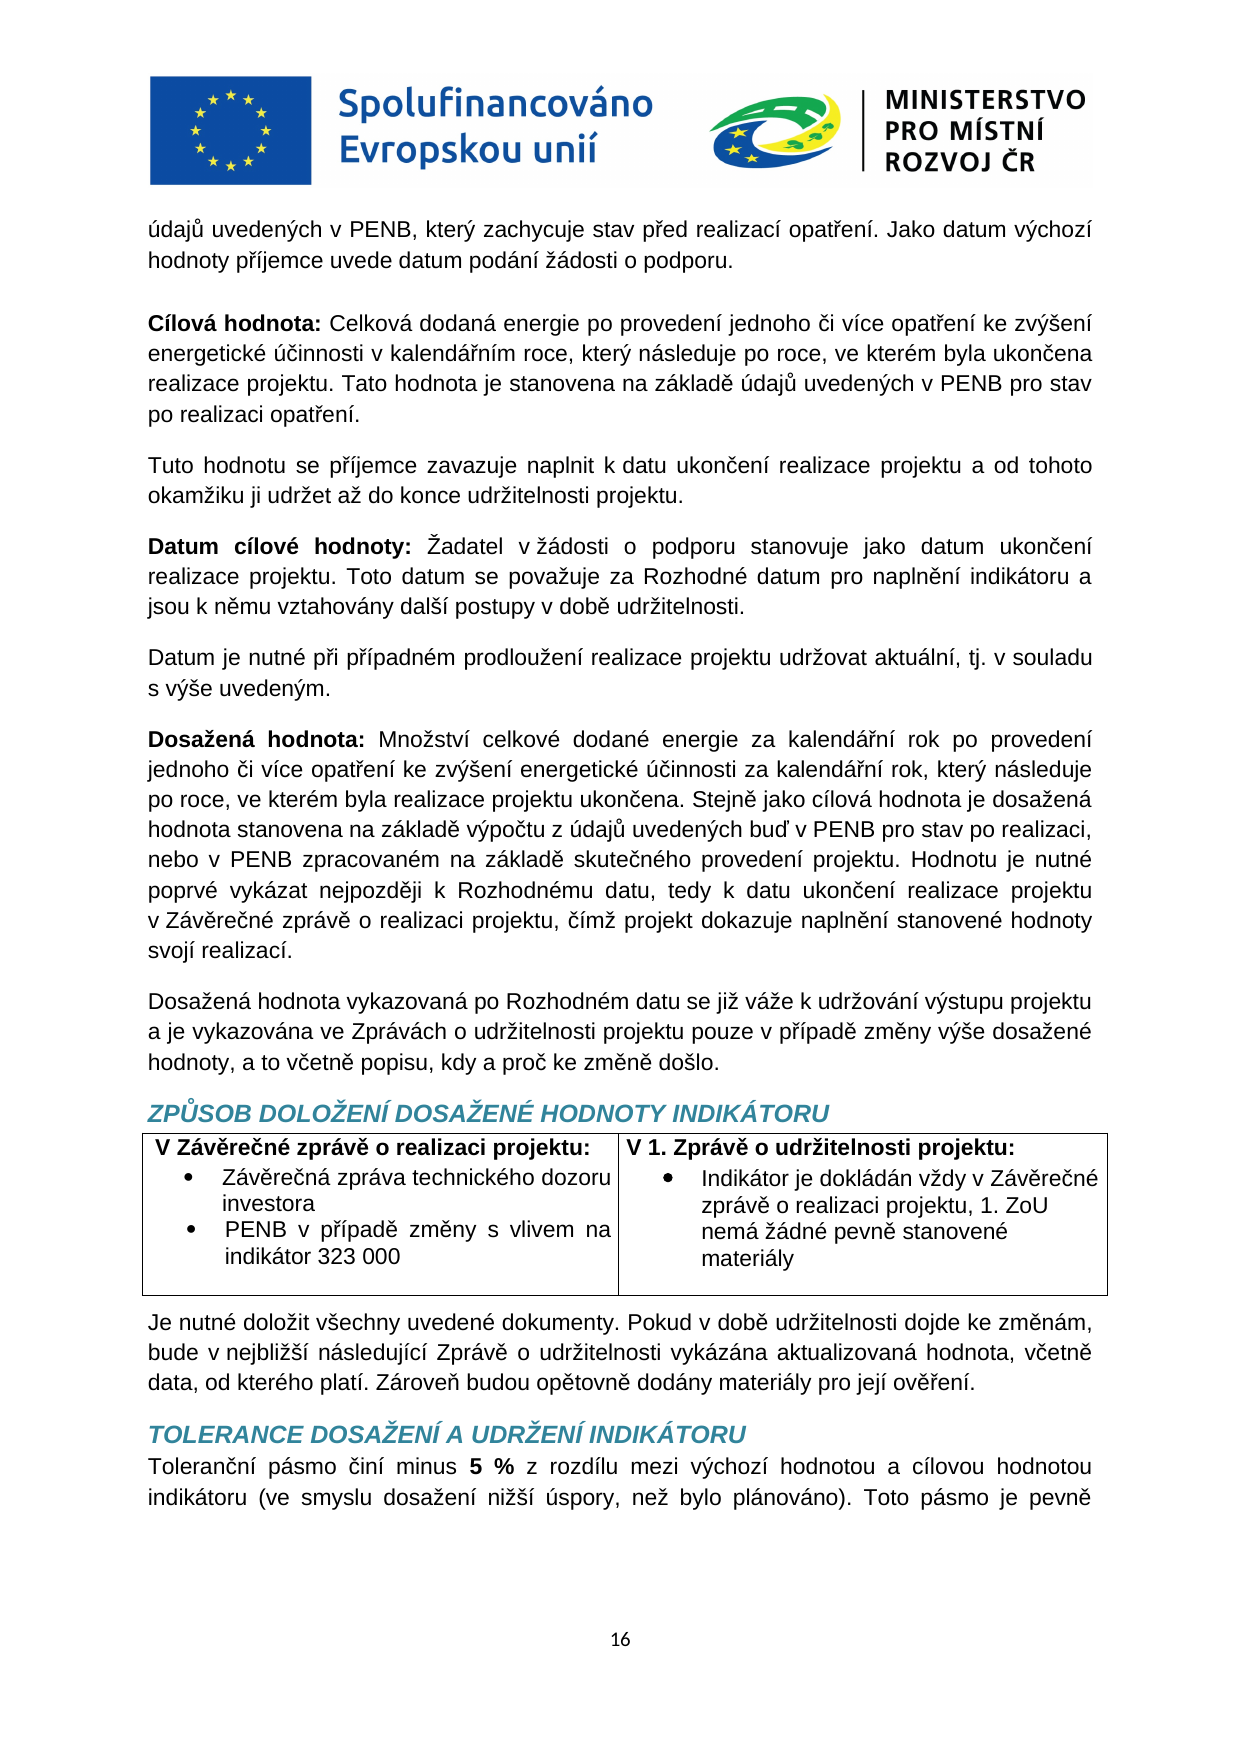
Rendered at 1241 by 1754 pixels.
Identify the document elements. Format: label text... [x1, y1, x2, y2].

text Datum je nutné při případném prodloužení realizace projektu udržovat aktuální, tj. v souladu s výše uvedeným. [148, 644, 1093, 701]
text Je nutné doložit všechny uvedené dokumenty. Pokud v době udržitelnosti dojde ke změnám, bude v nejbližší následující Zprávě o udržitelnosti vykázána aktualizovaná hodnota, včetně data, od kterého platí. Zároveň budou opětovně dodány materiály pro její ověření. [148, 1309, 1093, 1396]
text Dosažená hodnota: Množství celkové dodané energie za kalendářní rok po provedení jednoho či více opatření ke zvýšení energetické účinnosti za kalendářní rok, který následuje po roce, ve kterém byla realizace projektu ukončena. Stejně jako cílová hodnota je dosažená hodnota stanovena na základě výpočtu z údajů uvedených buď v PENB pro stav po realizaci, nebo v PENB zpracovaném na základě skutečného provedení projektu. Hodnotu je nutné poprvé vykázat nejpozději k Rozhodnému datu, tedy k datu ukončení realizace projektu v Závěrečné zprávě o realizaci projektu, čímž projekt dokazuje naplnění stanovené hodnoty svojí realizací. [148, 726, 1093, 963]
table_header V Závěrečné zprávě o realizaci projektu: Závěrečná zpráva technického dozoru investora PENB v případě změny s vlivem na indikátor 323 000 [143, 1134, 618, 1295]
text Dosažená hodnota vykazovaná po Rozhodném datu se již váže k udržování výstupu projektu a je vykazována ve Zprávách o udržitelnosti projektu pouze v případě změny výše dosažené hodnoty, a to včetně popisu, kdy a proč ke změně došlo. [148, 988, 1093, 1075]
text Cílová hodnota: Celková dodaná energie po provedení jednoho či více opatření ke zvýšení energetické účinnosti v kalendářním roce, který následuje po roce, ve kterém byla ukončena realizace projektu. Tato hodnota je stanovena na základě údajů uvedených v PENB pro stav po realizaci opatření. [148, 310, 1093, 427]
table_header V 1. Zprávě o udržitelnosti projektu: Indikátor je dokládán vždy v Závěrečné zprávě o realizaci projektu, 1. ZoU nemá žádné pevně stanovené materiály [619, 1134, 1107, 1295]
picture [147, 73, 1093, 188]
text TOLERANCE DOSAŽENÍ a udržení indikátoru [148, 1420, 1093, 1449]
text Způsob doložení dosažené hodnoty indikátoru [148, 1099, 1093, 1128]
text Tuto hodnotu se příjemce zavazuje naplnit k datu ukončení realizace projektu a od tohoto okamžiku ji udržet až do konce udržitelnosti projektu. [148, 452, 1093, 508]
text Datum cílové hodnoty: Žadatel v žádosti o podporu stanovuje jako datum ukončení realizace projektu. Toto datum se považuje za Rozhodné datum pro naplnění indikátoru a jsou k němu vztahovány další postupy v době udržitelnosti. [148, 533, 1093, 619]
